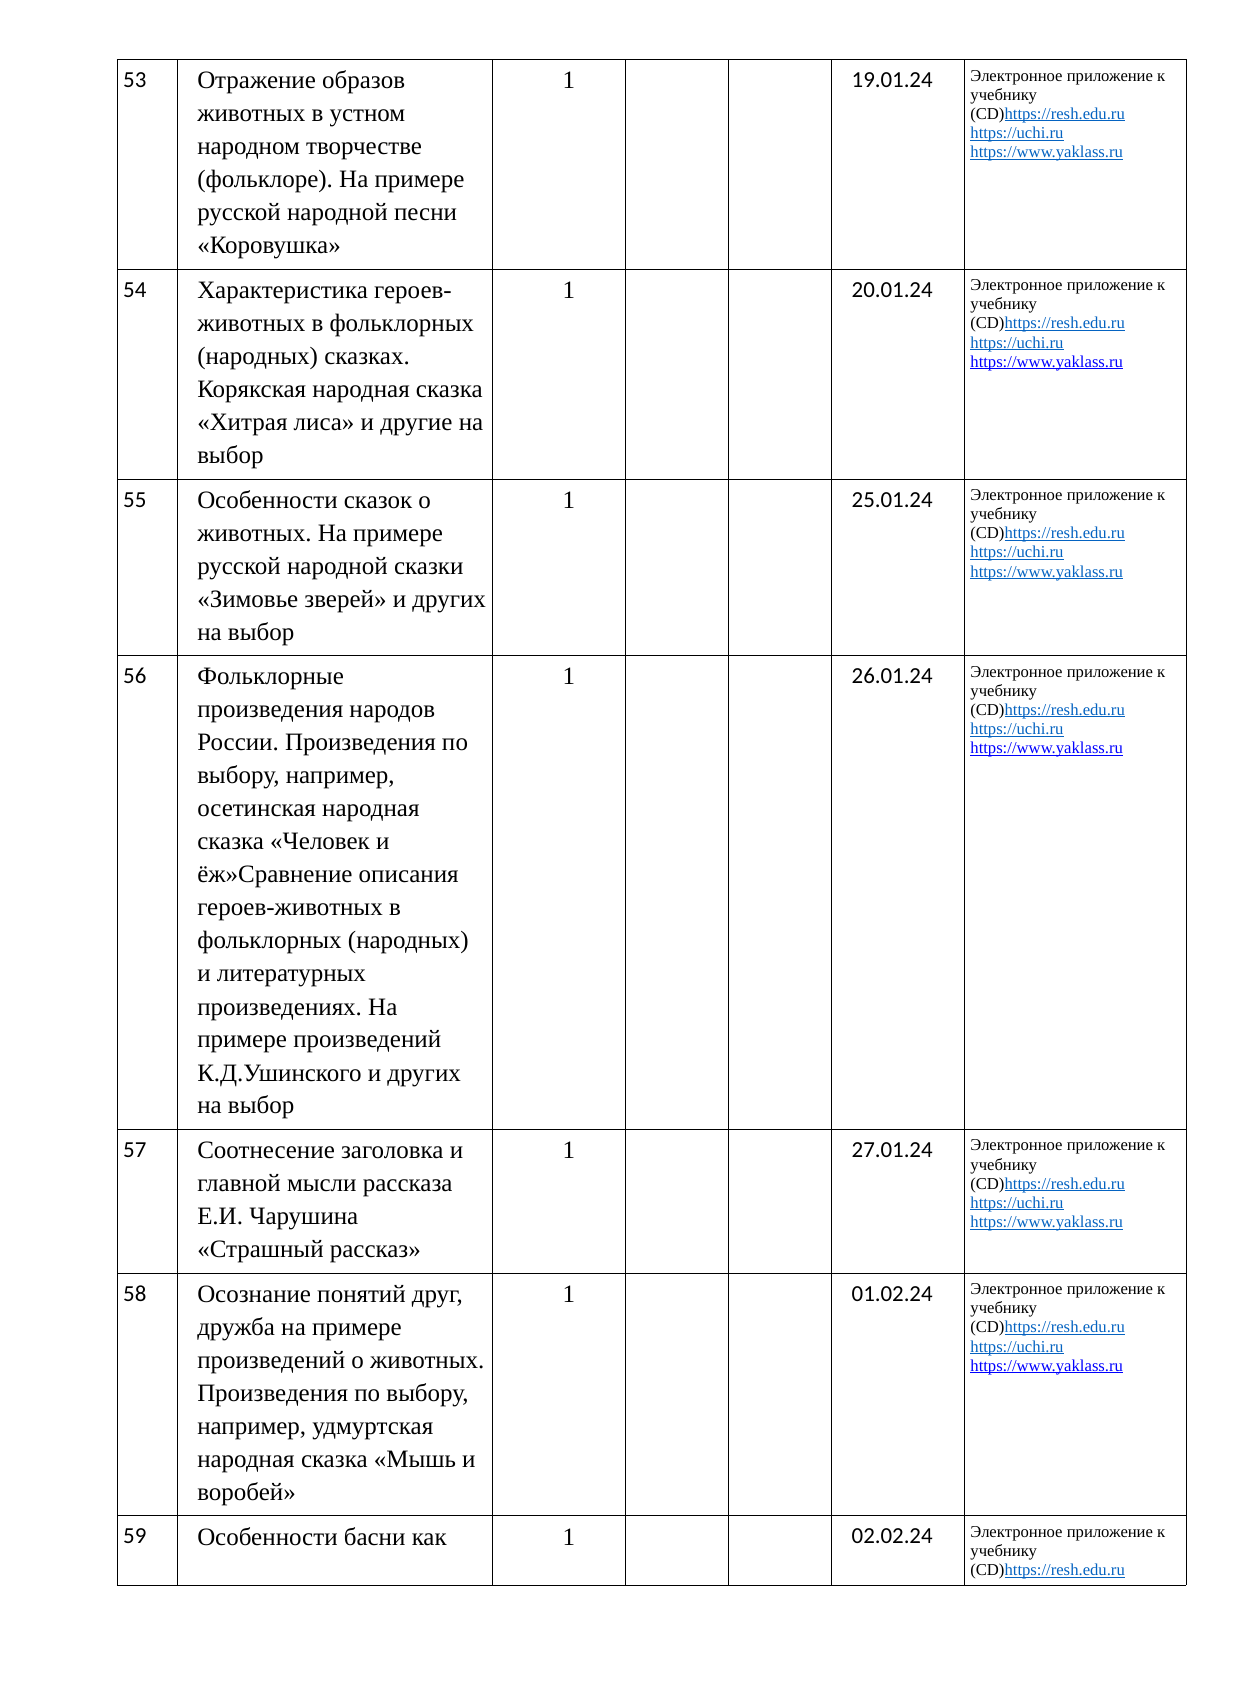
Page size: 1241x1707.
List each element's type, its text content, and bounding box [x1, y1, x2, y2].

table_cell [626, 1130, 728, 1273]
table_cell 1 [493, 480, 625, 655]
table_cell 57 [118, 1130, 177, 1273]
table_cell [626, 480, 728, 655]
table_cell 01.02.24 [832, 1274, 964, 1515]
table_cell 19.01.24 [832, 60, 964, 269]
table_cell [729, 656, 831, 1129]
table_cell Электронное приложение к учебнику(СD)https://resh.edu.ru https://uchi.ru https://www.yaklass.ru [965, 270, 1186, 478]
table_cell [729, 60, 831, 269]
table_cell [626, 270, 728, 478]
table_cell 53 [118, 60, 177, 269]
table_cell [729, 1516, 831, 1585]
table_cell 55 [118, 480, 177, 655]
table_cell 1 [493, 1274, 625, 1515]
table_cell [729, 480, 831, 655]
table_cell Отражение образов животных в устном народном творчестве (фольклоре). На примере русской народной песни «Коровушка» [178, 60, 492, 269]
table_cell [626, 1516, 728, 1585]
table_cell Характеристика героев-животных в фольклорных (народных) сказках. Корякская народная сказка «Хитрая лиса» и другие на выбор [178, 270, 492, 478]
table_cell 54 [118, 270, 177, 478]
table_cell 1 [493, 1130, 625, 1273]
table_cell [626, 60, 728, 269]
table_cell 26.01.24 [832, 656, 964, 1129]
table_cell 1 [493, 60, 625, 269]
table_cell Электронное приложение к учебнику(СD)https://resh.edu.ru https://uchi.ru https://www.yaklass.ru [965, 656, 1186, 1129]
table_cell Осознание понятий друг, дружба на примере произведений о животных. Произведения по выбору, например, удмуртская народная сказка «Мышь и воробей» [178, 1274, 492, 1515]
table_cell Фольклорные произведения народов России. Произведения по выбору, например, осетинская народная сказка «Человек и ёж»Сравнение описания героев-животных в фольклорных (народных) и литературных произведениях. На примере произведений К.Д.Ушинского и других на выбор [178, 656, 492, 1129]
table_cell 25.01.24 [832, 480, 964, 655]
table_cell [965, 1516, 1186, 1585]
table_cell 1 [493, 1516, 625, 1585]
table_cell 27.01.24 [832, 1130, 964, 1273]
table_cell 56 [118, 656, 177, 1129]
table_cell 59 [118, 1516, 177, 1585]
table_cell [965, 60, 1186, 269]
table_cell [729, 1130, 831, 1273]
table_cell [626, 656, 728, 1129]
table_cell 1 [493, 270, 625, 478]
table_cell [178, 1516, 492, 1585]
table_cell [729, 270, 831, 478]
table_cell Электронное приложение к учебнику(СD)https://resh.edu.ru https://uchi.ru https://www.yaklass.ru [965, 480, 1186, 655]
table_cell [729, 1274, 831, 1515]
table_cell Электронное приложение к учебнику(СD)https://resh.edu.ru https://uchi.ru https://www.yaklass.ru [965, 1274, 1186, 1515]
table_cell 20.01.24 [832, 270, 964, 478]
table_cell 1 [493, 656, 625, 1129]
table_cell Электронное приложение к учебнику(СD)https://resh.edu.ru https://uchi.ru https://www.yaklass.ru [965, 1130, 1186, 1273]
table_cell [626, 1274, 728, 1515]
table_cell Соотнесение заголовка и главной мысли рассказа Е.И. Чарушина «Страшный рассказ» [178, 1130, 492, 1273]
table_cell Особенности сказок о животных. На примере русской народной сказки «Зимовье зверей» и других на выбор [178, 480, 492, 655]
table_cell 02.02.24 [832, 1516, 964, 1585]
table_cell 58 [118, 1274, 177, 1515]
